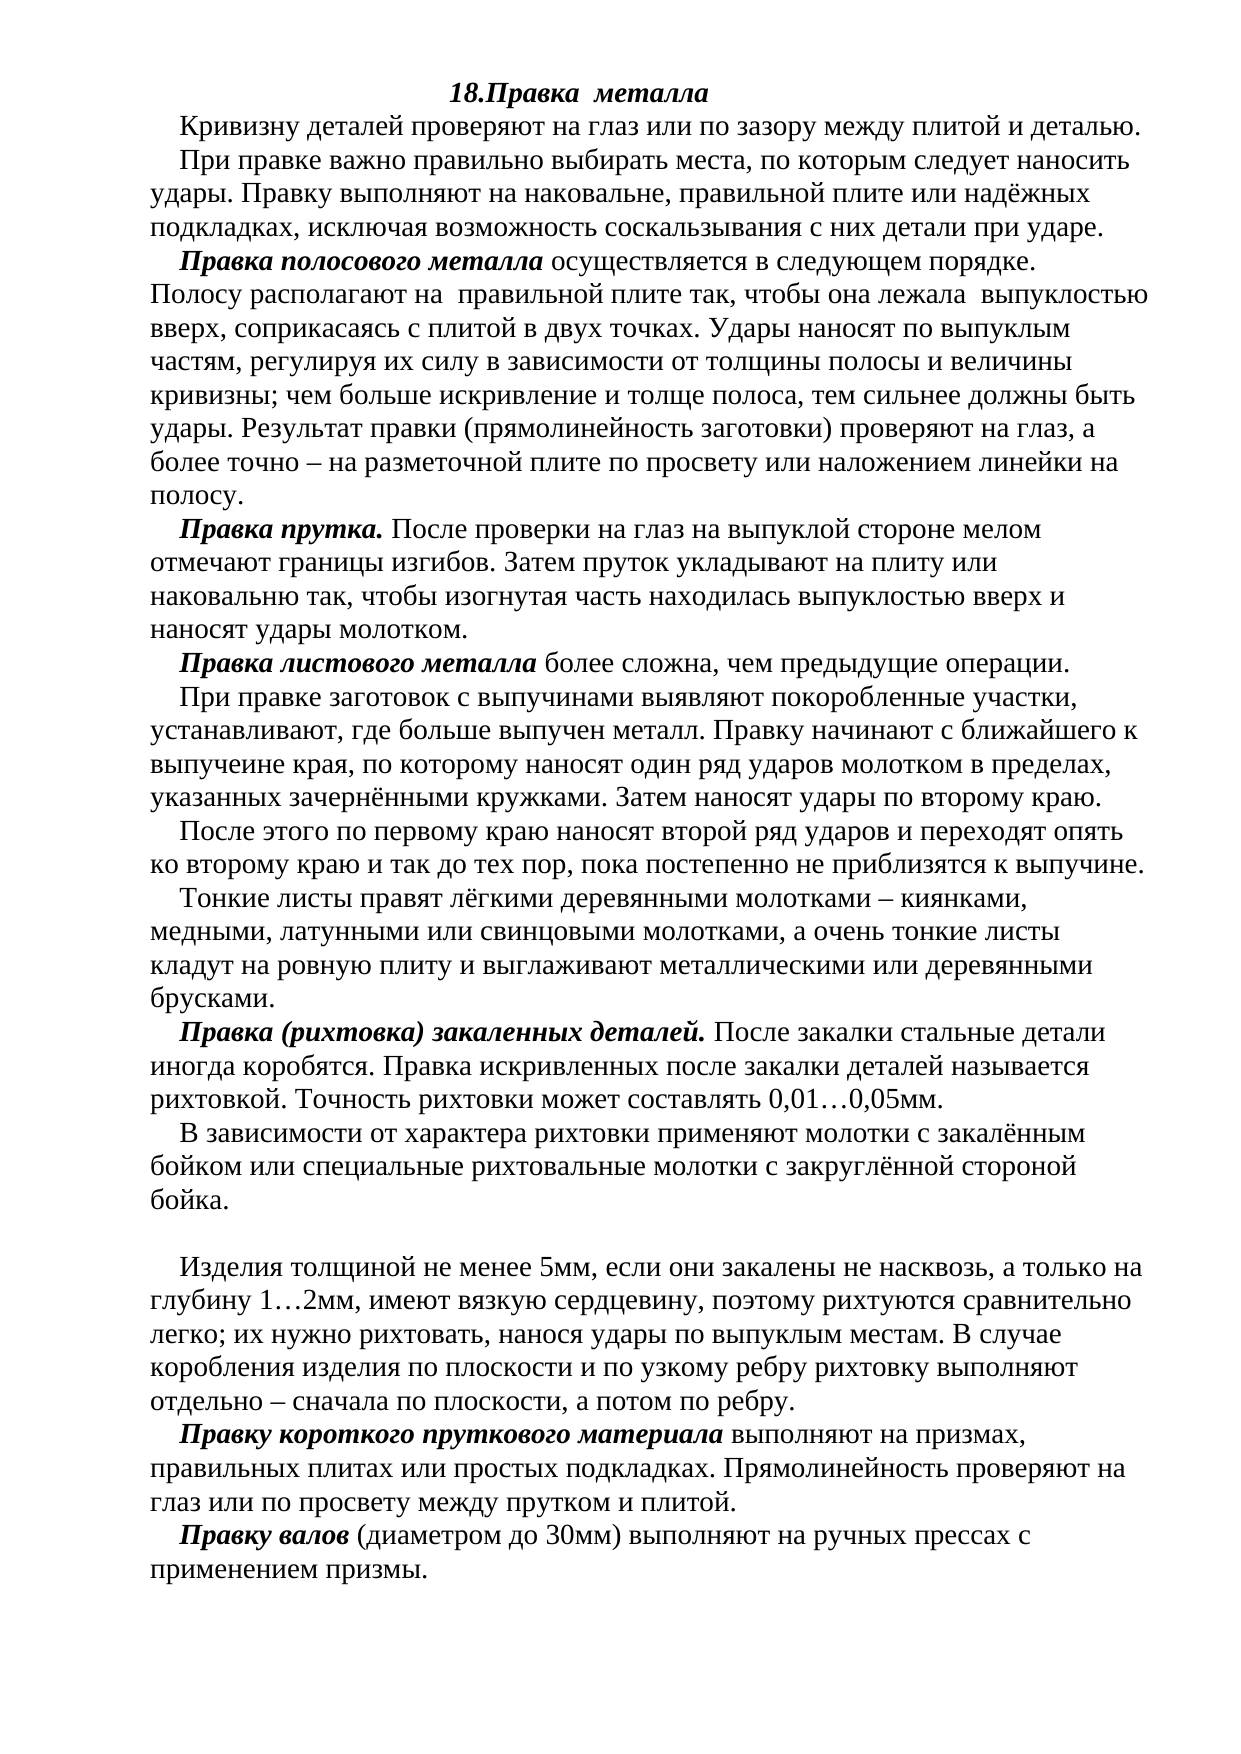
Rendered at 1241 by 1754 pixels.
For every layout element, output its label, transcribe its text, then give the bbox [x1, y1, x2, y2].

text В зависимости от характера рихтовки применяют молотки с закалённым бойком или специальные рихтовальные молотки с закруглённой стороной бойка. [150, 1115, 1152, 1215]
text Кривизну деталей проверяют на глаз или по зазору между плитой и деталью. [150, 108, 1152, 142]
text При правке заготовок с выпучинами выявляют покоробленные участки, устанавливают, где больше выпучен металл. Правку начинают с ближайшего к выпучеине края, по которому наносят один ряд ударов молотком в пределах, указанных зачернёнными кружками. Затем наносят удары по второму краю. [150, 679, 1152, 813]
text Правка (рихтовка) закаленных деталей. После закалки стальные детали иногда коробятся. Правка искривленных после закалки деталей называется рихтовкой. Точность рихтовки может составлять 0,01…0,05мм. [150, 1014, 1152, 1115]
text Правка листового металла более сложна, чем предыдущие операции. [150, 645, 1152, 679]
text Правку короткого пруткового материала выполняют на призмах, правильных плитах или простых подкладках. Прямолинейность проверяют на глаз или по просвету между прутком и плитой. [150, 1417, 1152, 1517]
subtitle 18.Правка металла [150, 75, 1152, 108]
text Правка прутка. После проверки на глаз на выпуклой стороне мелом отмечают границы изгибов. Затем пруток укладывают на плиту или наковальню так, чтобы изогнутая часть находилась выпуклостью вверх и наносят удары молотком. [150, 511, 1152, 645]
text При правке важно правильно выбирать места, по которым следует наносить удары. Правку выполняют на наковальне, правильной плите или надёжных подкладках, исключая возможность соскальзывания с них детали при ударе. [150, 142, 1152, 243]
text Изделия толщиной не менее 5мм, если они закалены не насквозь, а только на глубину 1…2мм, имеют вязкую сердцевину, поэтому рихтуются сравнительно легко; их нужно рихтовать, нанося удары по выпуклым местам. В случае коробления изделия по плоскости и по узкому ребру рихтовку выполняют отдельно – сначала по плоскости, а потом по ребру. [150, 1249, 1152, 1417]
text Правка полосового металла осуществляется в следующем порядке. [150, 243, 1152, 276]
text Полосу располагают на правильной плите так, чтобы она лежала выпуклостью вверх, соприкасаясь с плитой в двух точках. Удары наносят по выпуклым частям, регулируя их силу в зависимости от толщины полосы и величины кривизны; чем больше искривление и толще полоса, тем сильнее должны быть удары. Результат правки (прямолинейность заготовки) проверяют на глаз, а более точно – на разметочной плите по просвету или наложением линейки на полосу. [150, 276, 1152, 511]
text После этого по первому краю наносят второй ряд ударов и переходят опять ко второму краю и так до тех пор, пока постепенно не приблизятся к выпучине. [150, 813, 1152, 880]
text Тонкие листы правят лёгкими деревянными молотками – киянками, медными, латунными или свинцовыми молотками, а очень тонкие листы кладут на ровную плиту и выглаживают металлическими или деревянными брусками. [150, 880, 1152, 1014]
text Правку валов (диаметром до 30мм) выполняют на ручных прессах с применением призмы. [150, 1517, 1152, 1584]
